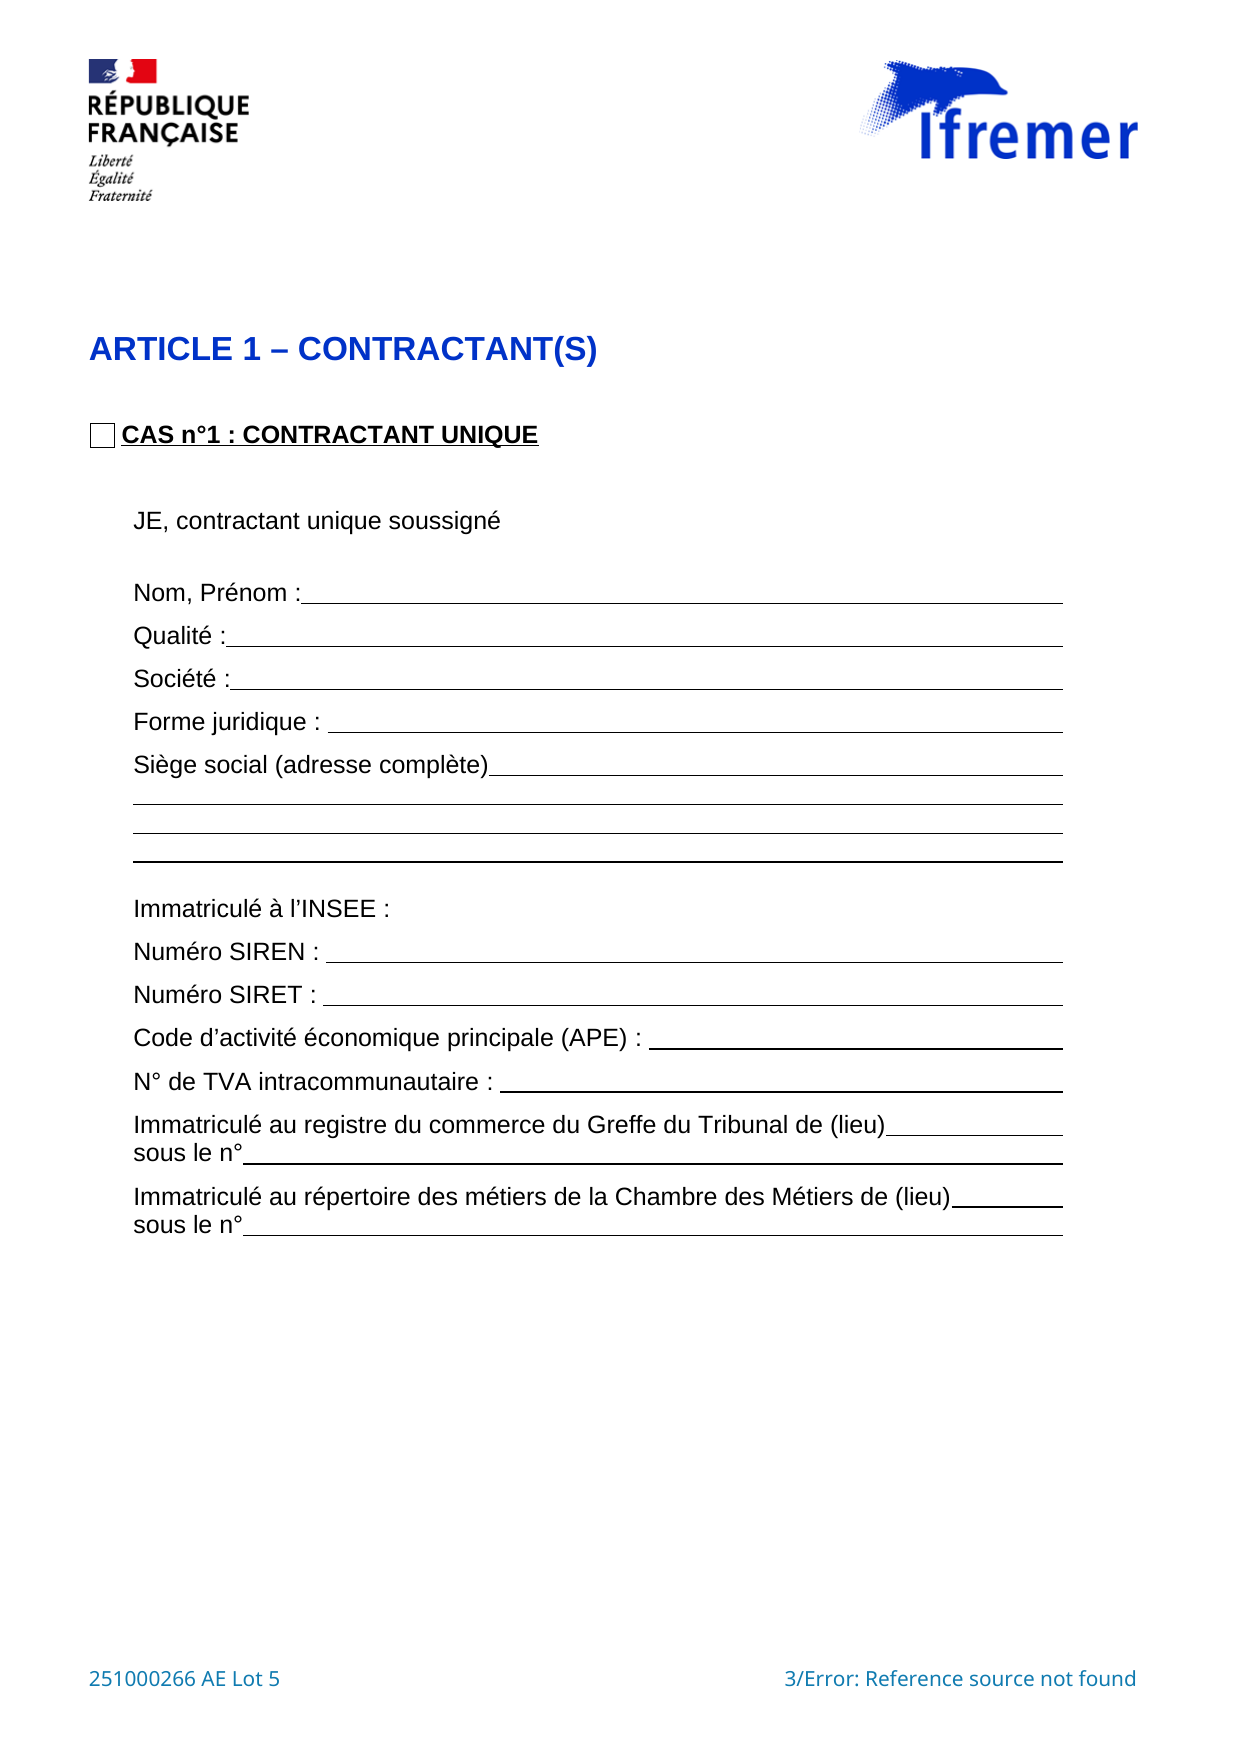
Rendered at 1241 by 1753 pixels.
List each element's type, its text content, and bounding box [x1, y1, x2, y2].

text N° de TVA intracommunautaire : [118, 1067, 1122, 1095]
text Numéro SIREN : [118, 937, 1122, 966]
text Immatriculé au répertoire des métiers de la Chambre des Métiers de (lieu) [118, 1182, 1122, 1210]
text ARTICLE 1 – CONTRACTANT(S) [89, 339, 559, 366]
text Numéro SIRET : [118, 980, 1122, 1009]
text Immatriculé au registre du commerce du Greffe du Tribunal de (lieu) [118, 1110, 1122, 1138]
picture [859, 60, 1138, 159]
text ARTICLE 1 – CONTRACTANT(S) [592, 339, 1122, 366]
text Société : [118, 664, 1122, 693]
text CAS n°1 : CONTRACTANT UNIQUE [89, 420, 1122, 448]
text Qualité : [118, 621, 1122, 650]
text Code d’activité économique principale (APE) : [118, 1023, 1122, 1052]
text Immatriculé à l’INSEE : [118, 894, 1122, 923]
text Nom, Prénom : [118, 578, 1122, 607]
text sous le n° [118, 1138, 1122, 1167]
picture [88, 59, 249, 201]
text sous le n° [118, 1210, 1122, 1239]
text Forme juridique : [118, 707, 1122, 736]
text Siège social (adresse complète) [118, 750, 1122, 779]
text JE, contractant unique soussigné [118, 506, 1122, 535]
